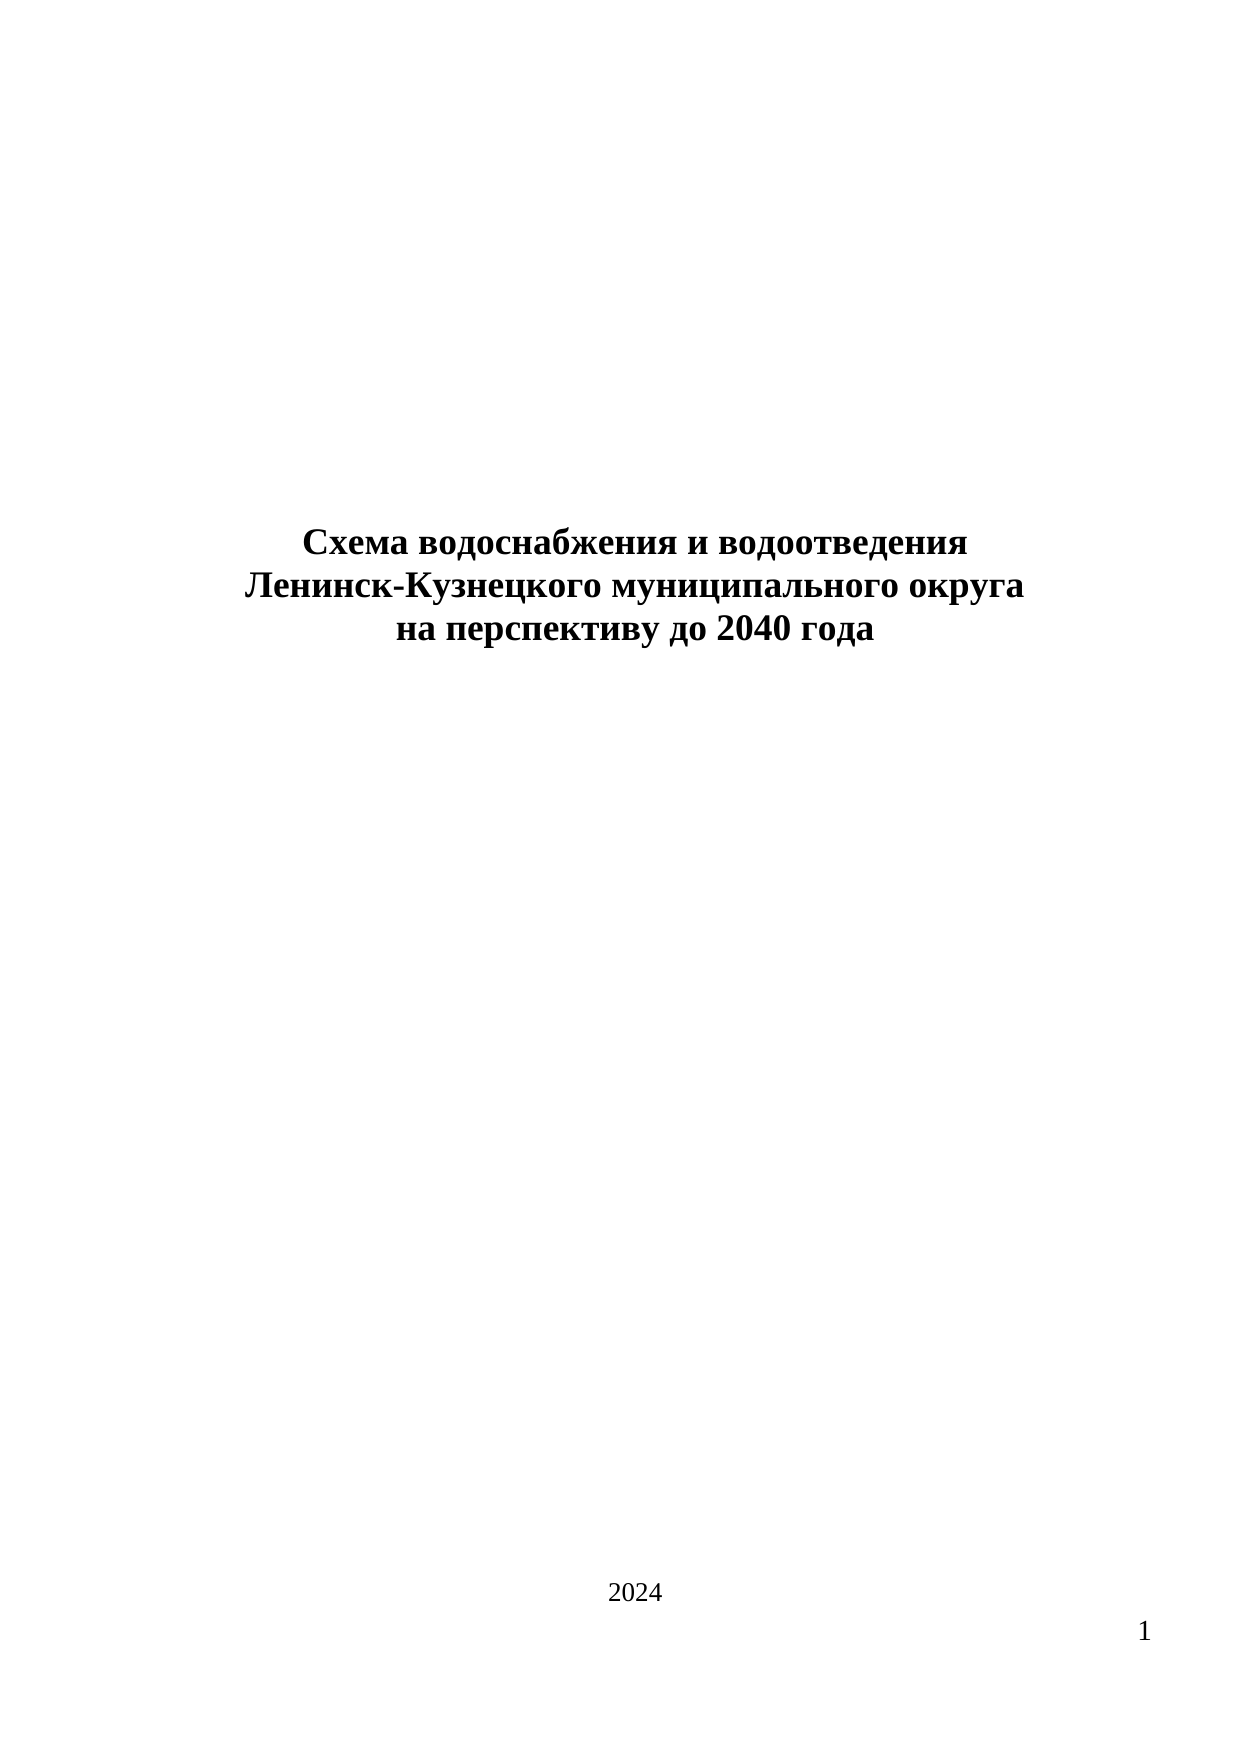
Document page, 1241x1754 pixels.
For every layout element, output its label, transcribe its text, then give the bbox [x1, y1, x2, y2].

text 2024 [118, 1576, 1152, 1607]
text Схема водоснабжения и водоотведения [118, 519, 1152, 563]
text Ленинск-Кузнецкого муниципального округа [118, 563, 1152, 606]
text на перспективу до 2040 года [118, 606, 1152, 649]
